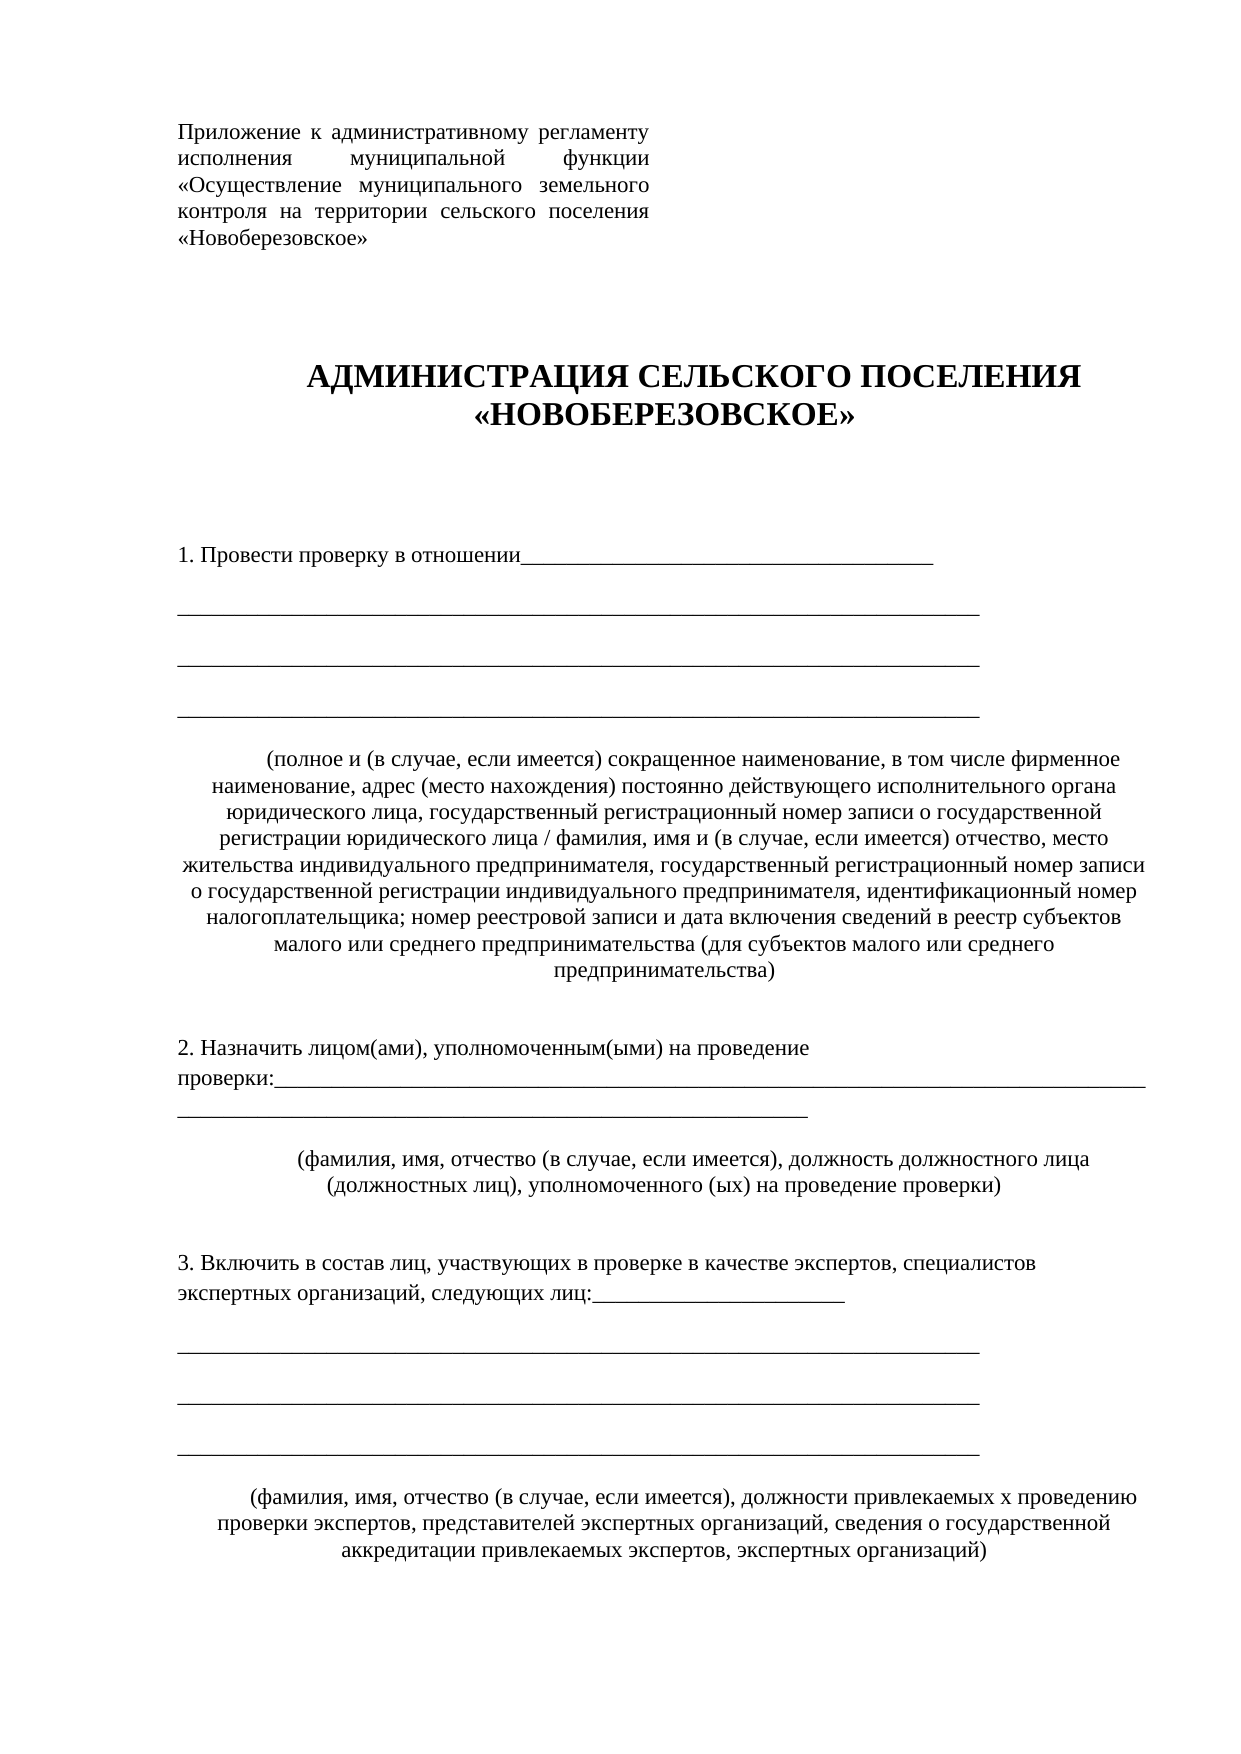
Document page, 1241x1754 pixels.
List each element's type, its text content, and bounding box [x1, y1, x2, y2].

text 1. Провести проверку в отношении____________________________________ [177, 541, 1152, 567]
title АДМИНИСТРАЦИЯ СЕЛЬСКОГО ПОСЕЛЕНИЯ «НОВОБЕРЕЗОВСКОЕ» [177, 356, 1152, 433]
text 2. Назначить лицом(ами), уполномоченным(ыми) на проведение проверки:___________________________________________________________________________________________________________________________________ [177, 1033, 1152, 1120]
text ______________________________________________________________________ [177, 1432, 1152, 1458]
text (полное и (в случае, если имеется) сокращенное наименование, в том числе фирменное наименование, адрес (место нахождения) постоянно действующего исполнительного органа юридического лица, государственный регистрационный номер записи о государственной регистрации юридического лица / фамилия, имя и (в случае, если имеется) отчество, место жительства индивидуального предпринимателя, государственный регистрационный номер записи о государственной регистрации индивидуального предпринимателя, идентификационный номер налогоплательщика; номер реестровой записи и дата включения сведений в реестр субъектов малого или среднего предпринимательства (для субъектов малого или среднего предпринимательства) [177, 745, 1152, 982]
text ______________________________________________________________________ [177, 1381, 1152, 1407]
text ______________________________________________________________________ [177, 694, 1152, 721]
text ______________________________________________________________________ [177, 643, 1152, 669]
text ______________________________________________________________________ [177, 592, 1152, 618]
text 3. Включить в состав лиц, участвующих в проверке в качестве экспертов, специалистов экспертных организаций, следующих лиц:______________________ [177, 1249, 1152, 1305]
text Приложение к административному регламенту исполнения муниципальной функции «Осуществление муниципального земельного контроля на территории сельского поселения «Новоберезовское» [177, 118, 650, 250]
text ______________________________________________________________________ [177, 1330, 1152, 1356]
text (фамилия, имя, отчество (в случае, если имеется), должности привлекаемых х проведению проверки экспертов, представителей экспертных организаций, сведения о государственной аккредитации привлекаемых экспертов, экспертных организаций) [177, 1483, 1152, 1562]
text (фамилия, имя, отчество (в случае, если имеется), должность должностного лица (должностных лиц), уполномоченного (ых) на проведение проверки) [177, 1145, 1152, 1198]
